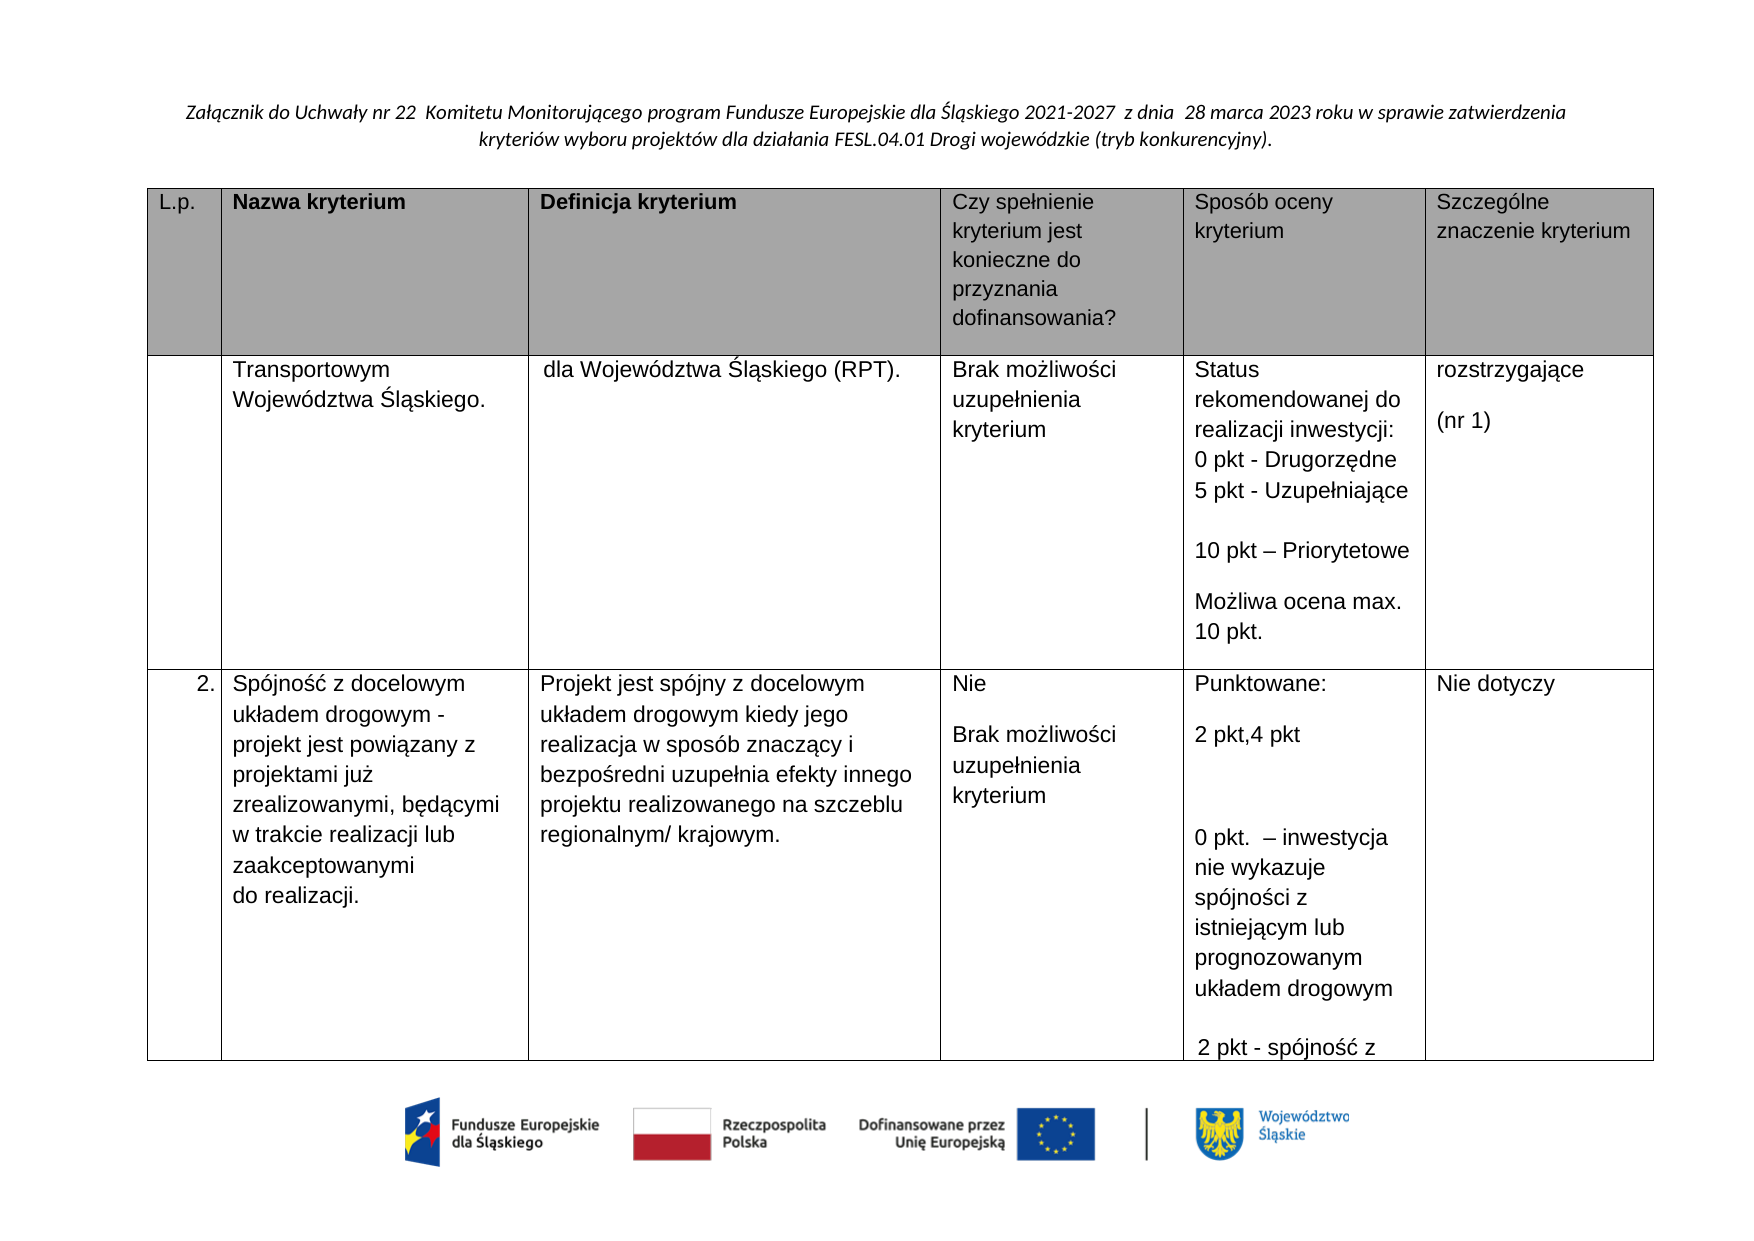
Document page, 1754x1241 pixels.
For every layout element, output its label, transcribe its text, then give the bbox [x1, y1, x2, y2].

table_header Sposób oceny kryterium [1184, 189, 1425, 355]
table_header Nazwa kryterium [222, 189, 528, 355]
table_cell Nie dotyczy [1426, 670, 1653, 1060]
table_cell Status przedsięwzięcia w Regionalnym Planie Transportowym Województwa Śląskiego. [222, 356, 528, 669]
table_header Czy spełnienie kryterium jest konieczne do przyznania dofinansowania? [941, 189, 1183, 355]
table_header Szczególne znaczenie kryterium [1426, 189, 1653, 355]
table_header L.p. [148, 189, 221, 355]
table_cell Kryterium rozstrzygające (nr 1) [1426, 356, 1653, 669]
table_cell [148, 356, 221, 669]
picture [405, 1097, 1349, 1167]
table_cell Nie Brak możliwości uzupełnienia kryterium [941, 670, 1183, 1060]
table_header Definicja kryterium [529, 189, 940, 355]
table_cell Status przedsięwzięcia określony w Regionalnym Planie Transportowym dla Województwa Śląskiego (RPT). [529, 356, 940, 669]
table_cell Nie Brak możliwości uzupełnienia kryterium [941, 356, 1183, 669]
table_cell [148, 670, 221, 1060]
